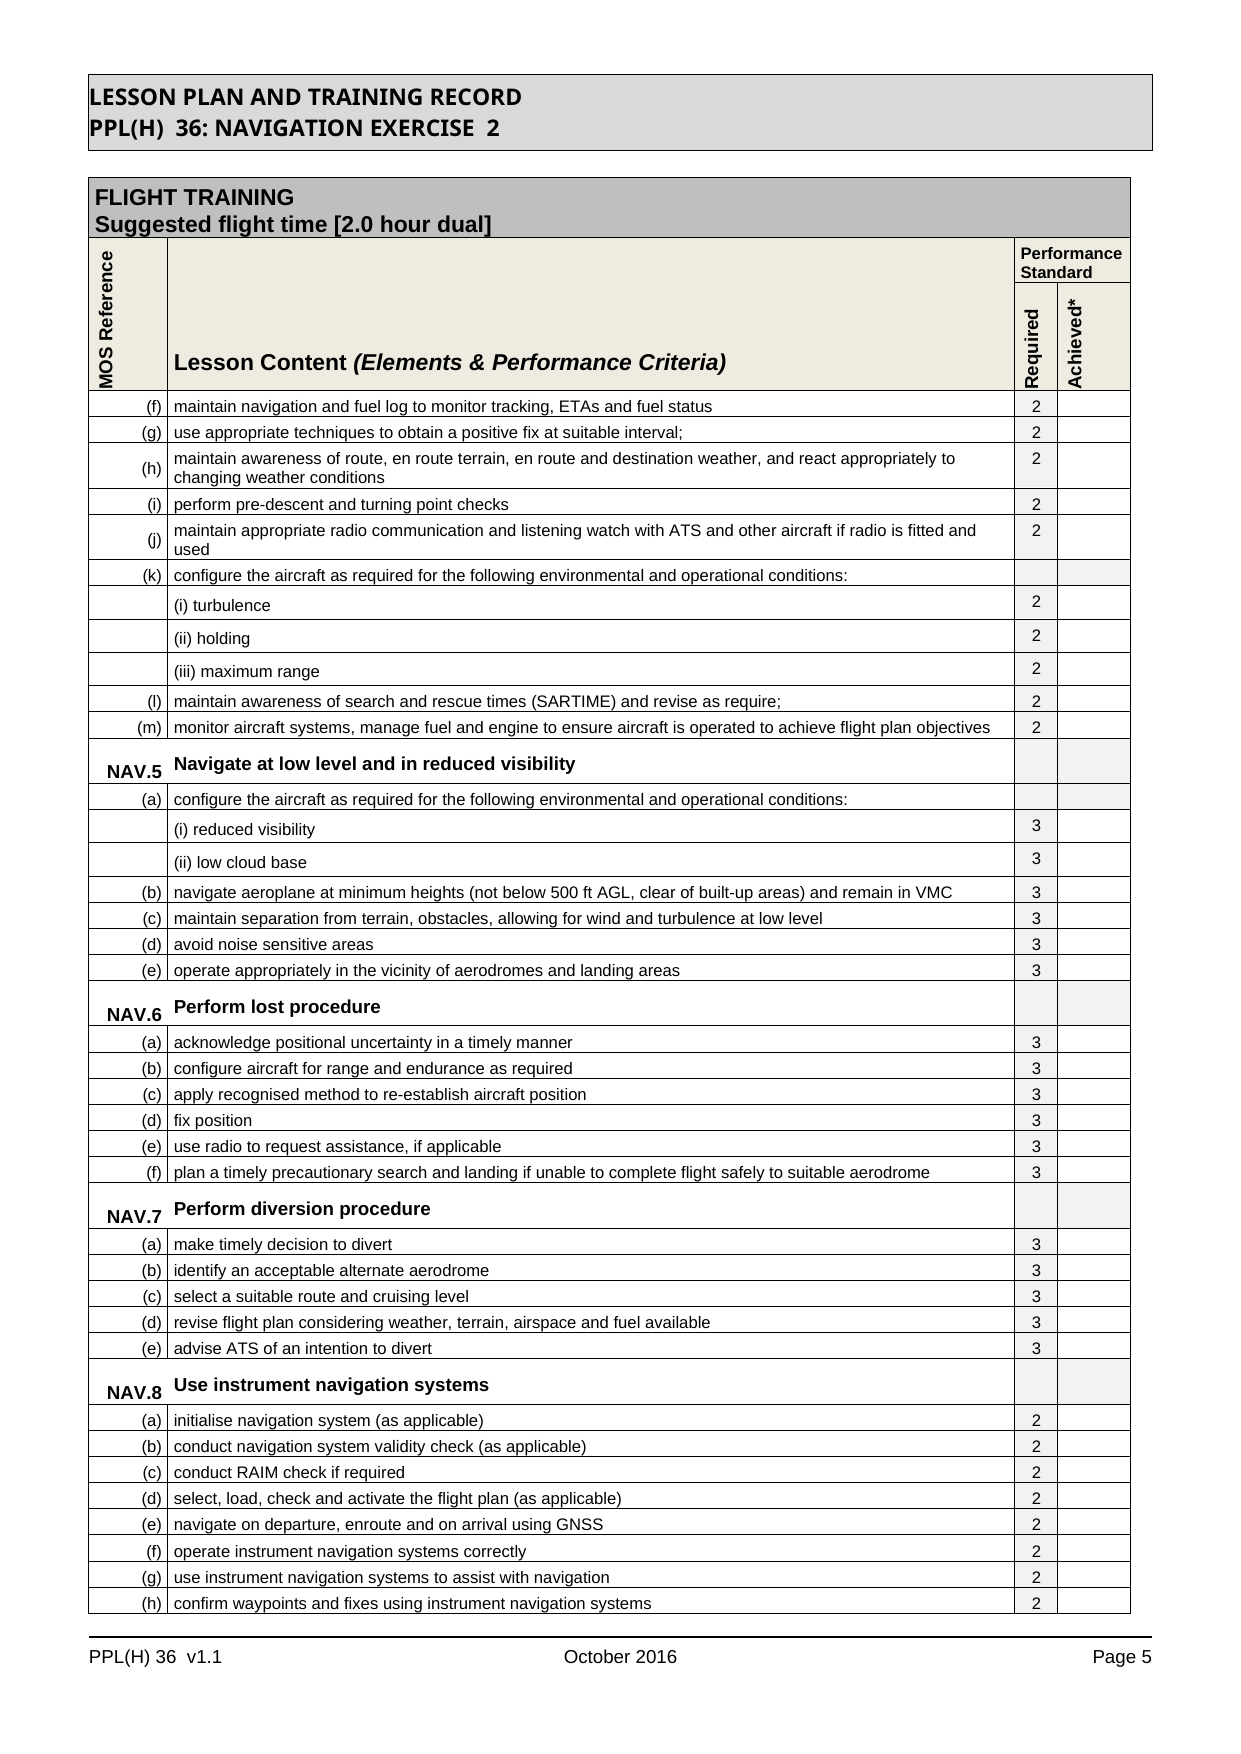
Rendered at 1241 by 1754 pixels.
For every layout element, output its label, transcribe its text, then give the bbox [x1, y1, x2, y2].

table_cell MOS Reference [89, 238, 167, 390]
table_cell 2 [1015, 1535, 1057, 1561]
table_cell use radio to request assistance, if applicable [168, 1131, 1014, 1156]
table_cell [1058, 955, 1130, 980]
table_cell identify an acceptable alternate aerodrome [168, 1255, 1014, 1280]
table_cell use appropriate techniques to obtain a positive fix at suitable interval; [168, 417, 1014, 442]
table_cell [1058, 1026, 1130, 1052]
table_cell [89, 620, 167, 652]
table_cell navigate on departure, enroute and on arrival using GNSS [168, 1509, 1014, 1534]
table_cell 2 [1015, 417, 1057, 442]
table_cell NAV.5 [89, 739, 168, 783]
table_cell (a) [89, 1229, 167, 1254]
table_cell [1058, 903, 1130, 928]
table_cell (k) [89, 560, 167, 585]
table_cell (e) [89, 955, 167, 980]
table_cell [1058, 1457, 1130, 1482]
table_cell [1058, 1509, 1130, 1534]
table_cell [1058, 417, 1130, 442]
table_cell maintain appropriate radio communication and listening watch with ATS and other aircraft if radio is fitted and used [168, 515, 1014, 559]
table_cell [1058, 1562, 1130, 1587]
table_cell [1058, 443, 1130, 487]
table_cell 2 [1015, 1509, 1057, 1534]
table_cell perform pre-descent and turning point checks [168, 489, 1014, 514]
table_cell Achieved* [1058, 283, 1130, 390]
table_cell 3 [1015, 1333, 1057, 1358]
table_cell (d) [89, 929, 167, 954]
table_cell (d) [89, 1307, 167, 1332]
table_cell select a suitable route and cruising level [168, 1281, 1014, 1306]
table_cell use instrument navigation systems to assist with navigation [168, 1562, 1014, 1587]
table_cell (b) [89, 1255, 167, 1280]
table_cell (f) [89, 391, 167, 416]
table_cell [1058, 515, 1130, 559]
table_cell 3 [1015, 843, 1057, 876]
table_cell 2 [1015, 686, 1057, 711]
table_cell (l) [89, 686, 167, 711]
table_cell 2 [1015, 712, 1057, 737]
table_cell [1058, 489, 1130, 514]
table_cell Lesson Content (Elements & Performance Criteria) [168, 238, 1014, 390]
table_cell [1058, 843, 1130, 876]
table_cell Performance Standard [1015, 238, 1130, 282]
table_cell (iii) maximum range [168, 653, 1014, 685]
table_cell [89, 653, 167, 685]
table_cell (g) [89, 417, 167, 442]
table_cell 3 [1015, 1131, 1057, 1156]
table_cell NAV.6 [89, 981, 168, 1025]
table_cell 2 [1015, 653, 1057, 685]
table_cell (c) [89, 1457, 167, 1482]
table_cell [1058, 1105, 1130, 1130]
table_cell (j) [89, 515, 167, 559]
table_cell (a) [89, 1026, 167, 1052]
table_cell 3 [1015, 1079, 1057, 1104]
table_cell Use instrument navigation systems [168, 1359, 1014, 1404]
table_cell maintain awareness of route, en route terrain, en route and destination weather, and react appropriately to changing weather conditions [168, 443, 1014, 487]
table_cell operate instrument navigation systems correctly [168, 1535, 1014, 1561]
table_cell [1058, 1255, 1130, 1280]
table_cell (i) turbulence [168, 586, 1014, 618]
table_cell [1058, 1588, 1130, 1613]
table_cell [1058, 1535, 1130, 1561]
table_cell [89, 843, 167, 876]
table_cell [1058, 1079, 1130, 1104]
table_cell (h) [89, 1588, 167, 1613]
table_cell (b) [89, 1431, 167, 1456]
table_cell [1058, 686, 1130, 711]
table_cell 3 [1015, 1105, 1057, 1130]
table_cell 3 [1015, 1307, 1057, 1332]
table_cell 2 [1015, 1405, 1057, 1430]
table_cell NAV.8 [89, 1359, 168, 1404]
table_cell maintain separation from terrain, obstacles, allowing for wind and turbulence at low level [168, 903, 1014, 928]
table_cell maintain awareness of search and rescue times (SARTIME) and revise as require; [168, 686, 1014, 711]
table_cell (m) [89, 712, 167, 737]
table_cell (a) [89, 784, 167, 809]
table_cell [1058, 1157, 1130, 1182]
table_cell (h) [89, 443, 167, 487]
table_cell (c) [89, 903, 167, 928]
table_cell initialise navigation system (as applicable) [168, 1405, 1014, 1430]
table_cell [1015, 739, 1057, 783]
table_cell advise ATS of an intention to divert [168, 1333, 1014, 1358]
table_cell [1058, 712, 1130, 737]
table_cell 3 [1015, 929, 1057, 954]
table_cell 2 [1015, 620, 1057, 652]
table_cell (b) [89, 1053, 167, 1078]
table_cell (f) [89, 1157, 167, 1182]
table_cell [1058, 620, 1130, 652]
table_cell 2 [1015, 1431, 1057, 1456]
table_cell (i) [89, 489, 167, 514]
table_cell configure the aircraft as required for the following environmental and operational conditions: [168, 784, 1014, 809]
table_cell Navigate at low level and in reduced visibility [168, 739, 1014, 783]
table_cell [1015, 560, 1057, 585]
table_cell [1015, 981, 1057, 1025]
table_cell (b) [89, 877, 167, 902]
table_cell Perform diversion procedure [168, 1183, 1014, 1228]
table_cell [1015, 1359, 1057, 1404]
table_cell [1058, 810, 1130, 842]
table_cell 3 [1015, 903, 1057, 928]
table_cell (a) [89, 1405, 167, 1430]
table_cell [1058, 1333, 1130, 1358]
table_cell (e) [89, 1509, 167, 1534]
table_cell (c) [89, 1281, 167, 1306]
table_cell [1058, 1131, 1130, 1156]
table_cell acknowledge positional uncertainty in a timely manner [168, 1026, 1014, 1052]
table_cell configure aircraft for range and endurance as required [168, 1053, 1014, 1078]
table_cell [1058, 739, 1130, 783]
table_cell 2 [1015, 1588, 1057, 1613]
table_cell [1058, 1183, 1130, 1228]
table_cell 3 [1015, 810, 1057, 842]
table_cell [89, 810, 167, 842]
table_cell 3 [1015, 1255, 1057, 1280]
table_cell 2 [1015, 515, 1057, 559]
table_cell configure the aircraft as required for the following environmental and operational conditions: [168, 560, 1014, 585]
table_cell plan a timely precautionary search and landing if unable to complete flight safely to suitable aerodrome [168, 1157, 1014, 1182]
table_cell (c) [89, 1079, 167, 1104]
table_cell (f) [89, 1535, 167, 1561]
table_cell operate appropriately in the vicinity of aerodromes and landing areas [168, 955, 1014, 980]
table_cell [1015, 784, 1057, 809]
table_cell monitor aircraft systems, manage fuel and engine to ensure aircraft is operated to achieve flight plan objectives [168, 712, 1014, 737]
table_cell (e) [89, 1131, 167, 1156]
table_cell (g) [89, 1562, 167, 1587]
table_cell 3 [1015, 955, 1057, 980]
table_cell fix position [168, 1105, 1014, 1130]
table_cell [1058, 1431, 1130, 1456]
table_cell navigate aeroplane at minimum heights (not below 500 ft AGL, clear of built-up areas) and remain in VMC [168, 877, 1014, 902]
table_cell make timely decision to divert [168, 1229, 1014, 1254]
table_cell [1058, 1359, 1130, 1404]
table_cell select, load, check and activate the flight plan (as applicable) [168, 1483, 1014, 1508]
table_cell avoid noise sensitive areas [168, 929, 1014, 954]
table_cell 2 [1015, 391, 1057, 416]
table_cell confirm waypoints and fixes using instrument navigation systems [168, 1588, 1014, 1613]
table_cell revise flight plan considering weather, terrain, airspace and fuel available [168, 1307, 1014, 1332]
table_cell 3 [1015, 1026, 1057, 1052]
table_cell 2 [1015, 586, 1057, 618]
table_cell [1058, 784, 1130, 809]
table_cell 2 [1015, 1457, 1057, 1482]
table_cell [1058, 1229, 1130, 1254]
table_cell 3 [1015, 1281, 1057, 1306]
table_cell conduct RAIM check if required [168, 1457, 1014, 1482]
table_cell 2 [1015, 443, 1057, 487]
table_cell 3 [1015, 1229, 1057, 1254]
table_cell 2 [1015, 1562, 1057, 1587]
table_cell Perform lost procedure [168, 981, 1014, 1025]
table_cell NAV.7 [89, 1183, 168, 1228]
table_cell [1015, 1183, 1057, 1228]
table_cell [1058, 1483, 1130, 1508]
table_cell [1058, 1405, 1130, 1430]
table_cell 3 [1015, 877, 1057, 902]
table_cell [1058, 981, 1130, 1025]
table_cell 2 [1015, 1483, 1057, 1508]
table_cell conduct navigation system validity check (as applicable) [168, 1431, 1014, 1456]
table_cell [1058, 560, 1130, 585]
table_cell apply recognised method to re-establish aircraft position [168, 1079, 1014, 1104]
table_cell [1058, 653, 1130, 685]
table_cell 3 [1015, 1157, 1057, 1182]
table_cell (ii) holding [168, 620, 1014, 652]
table_cell (e) [89, 1333, 167, 1358]
table_cell [1058, 1053, 1130, 1078]
table_cell [1058, 391, 1130, 416]
table_cell maintain navigation and fuel log to monitor tracking, ETAs and fuel status [168, 391, 1014, 416]
table_cell [1058, 877, 1130, 902]
table_cell [89, 586, 167, 618]
table_header FLIGHT TRAINING Suggested flight time [2.0 hour dual] [89, 178, 1130, 237]
table_cell (ii) low cloud base [168, 843, 1014, 876]
table_cell 2 [1015, 489, 1057, 514]
table_cell [1058, 929, 1130, 954]
table_cell 3 [1015, 1053, 1057, 1078]
table_cell (i) reduced visibility [168, 810, 1014, 842]
table_cell [1058, 1307, 1130, 1332]
table_cell [1058, 1281, 1130, 1306]
table_cell [1058, 586, 1130, 618]
table_cell (d) [89, 1105, 167, 1130]
table_cell (d) [89, 1483, 167, 1508]
table_cell Required [1015, 283, 1057, 390]
